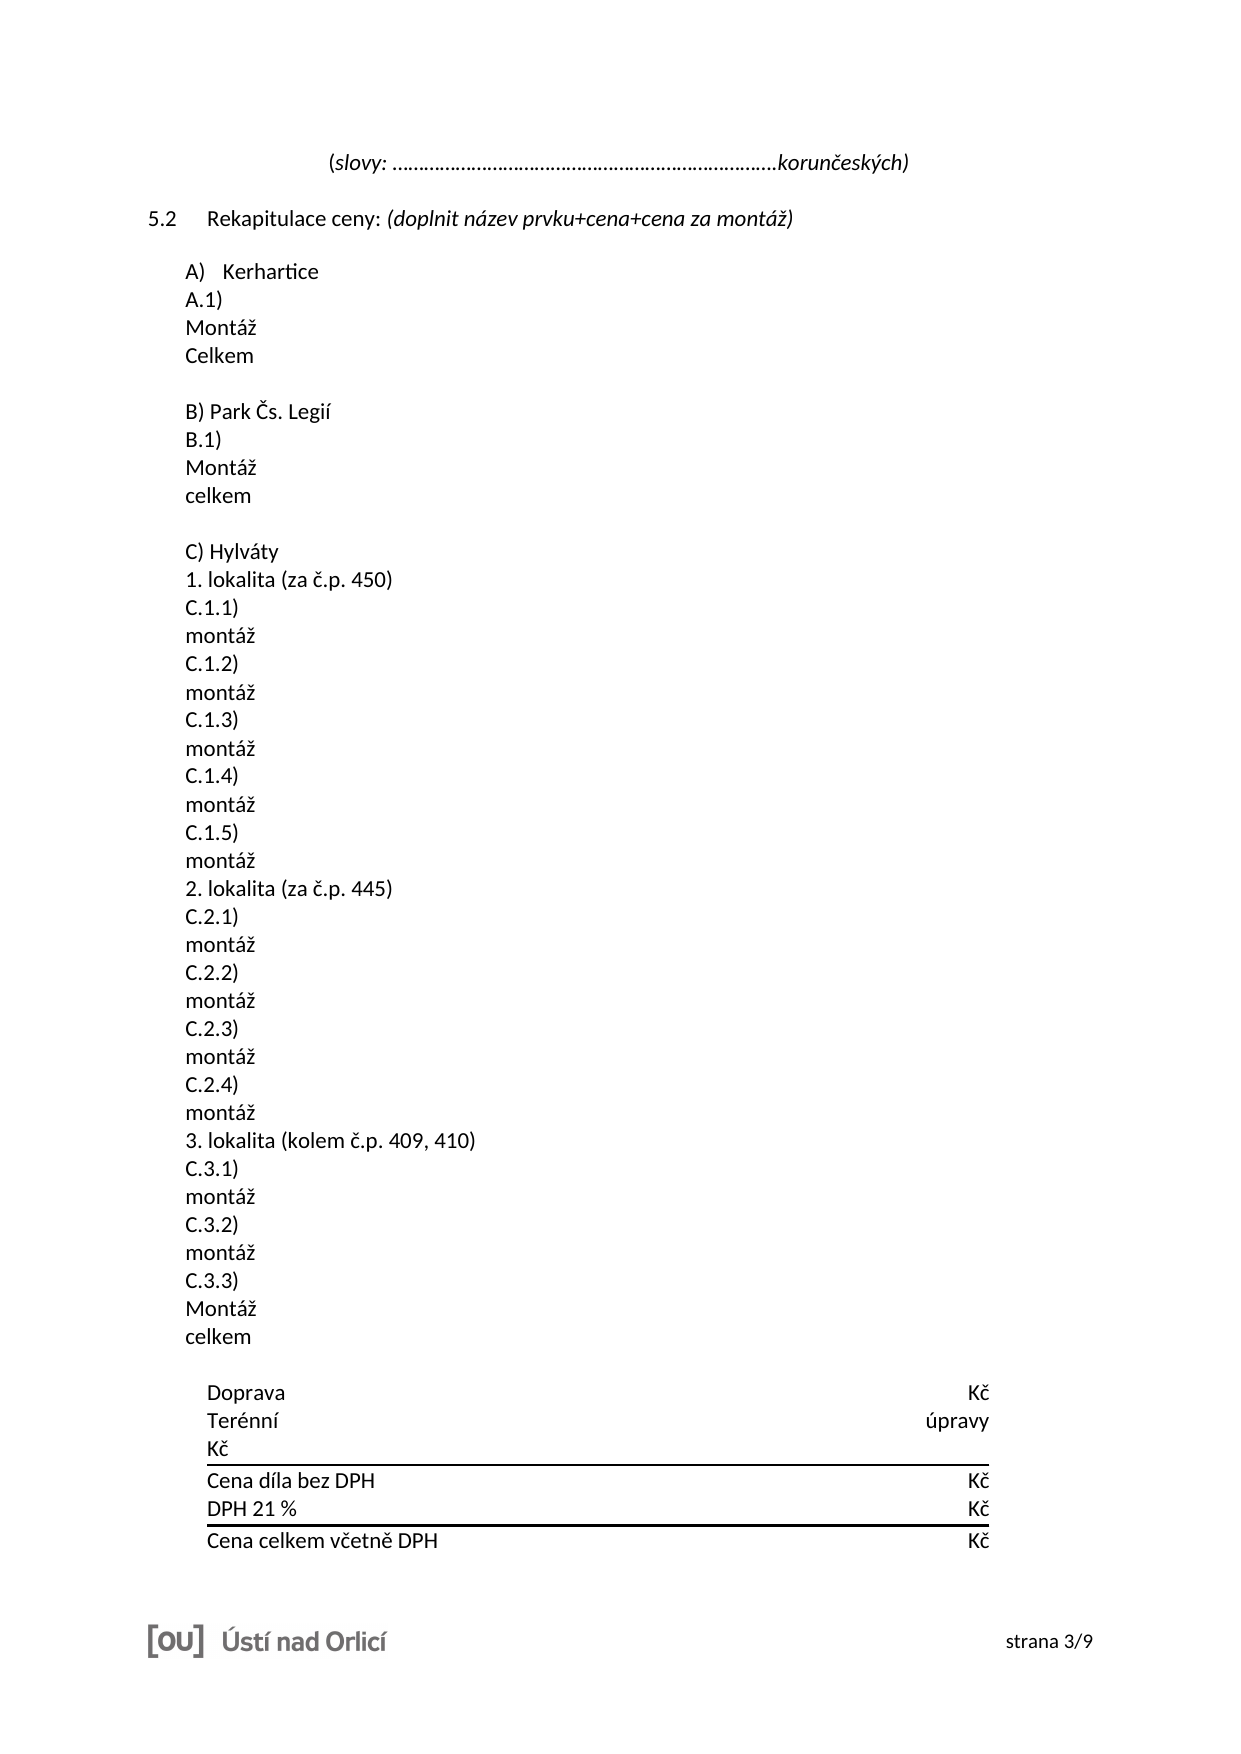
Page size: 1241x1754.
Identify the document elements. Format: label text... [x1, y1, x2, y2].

text DPH 21 % Kč [207, 1494, 989, 1524]
text B.1) [185, 425, 1092, 453]
text 3. lokalita (kolem č.p. 409, 410) [185, 1126, 1092, 1154]
text Montáž [185, 1294, 1092, 1322]
text A.1) [185, 285, 1092, 313]
text C.1.3) [185, 706, 1092, 734]
text 5.2 Rekapitulace ceny: (doplnit název prvku+cena+cena za montáž) [148, 204, 1092, 232]
text montáž [185, 678, 1092, 706]
text montáž [185, 1042, 1092, 1070]
text Cena díla bez DPH Kč [207, 1466, 1092, 1494]
text montáž [185, 1182, 1092, 1210]
text montáž [185, 846, 1092, 874]
text C.1.2) [185, 649, 1092, 678]
text C.2.4) [185, 1070, 1092, 1098]
text C.3.3) [185, 1266, 1092, 1294]
text Cena celkem včetně DPH Kč [207, 1527, 1092, 1554]
text Terénní úpravy Kč [207, 1406, 989, 1464]
text C.1.1) [185, 593, 1092, 622]
text 1. lokalita (za č.p. 450) [185, 566, 1092, 593]
text (slovy: ……………………………………………………………….korunčeských) [148, 148, 1092, 176]
text montáž [185, 986, 1092, 1014]
text B) Park Čs. Legií [185, 397, 1092, 425]
text montáž [185, 1098, 1092, 1126]
text Doprava Kč [207, 1378, 989, 1406]
text Montáž [185, 313, 1092, 341]
text celkem [185, 481, 1092, 509]
text montáž [185, 734, 1092, 762]
text C.3.2) [185, 1210, 1092, 1238]
text Montáž [185, 453, 1092, 481]
text C.3.1) [185, 1154, 1092, 1182]
text C.1.4) [185, 762, 1092, 790]
text C) Hylváty [185, 537, 1092, 566]
picture [147, 1623, 388, 1659]
text montáž [185, 1238, 1092, 1266]
text montáž [185, 930, 1092, 958]
list Kerhartice [185, 257, 1092, 285]
text C.2.1) [185, 902, 1092, 930]
text Celkem [185, 341, 1092, 369]
text celkem [185, 1322, 1092, 1350]
text C.2.2) [185, 958, 1092, 986]
text 2. lokalita (za č.p. 445) [185, 874, 1092, 902]
text C.1.5) [185, 818, 1092, 846]
text montáž [185, 790, 1092, 818]
text montáž [185, 622, 1092, 649]
text C.2.3) [185, 1014, 1092, 1042]
